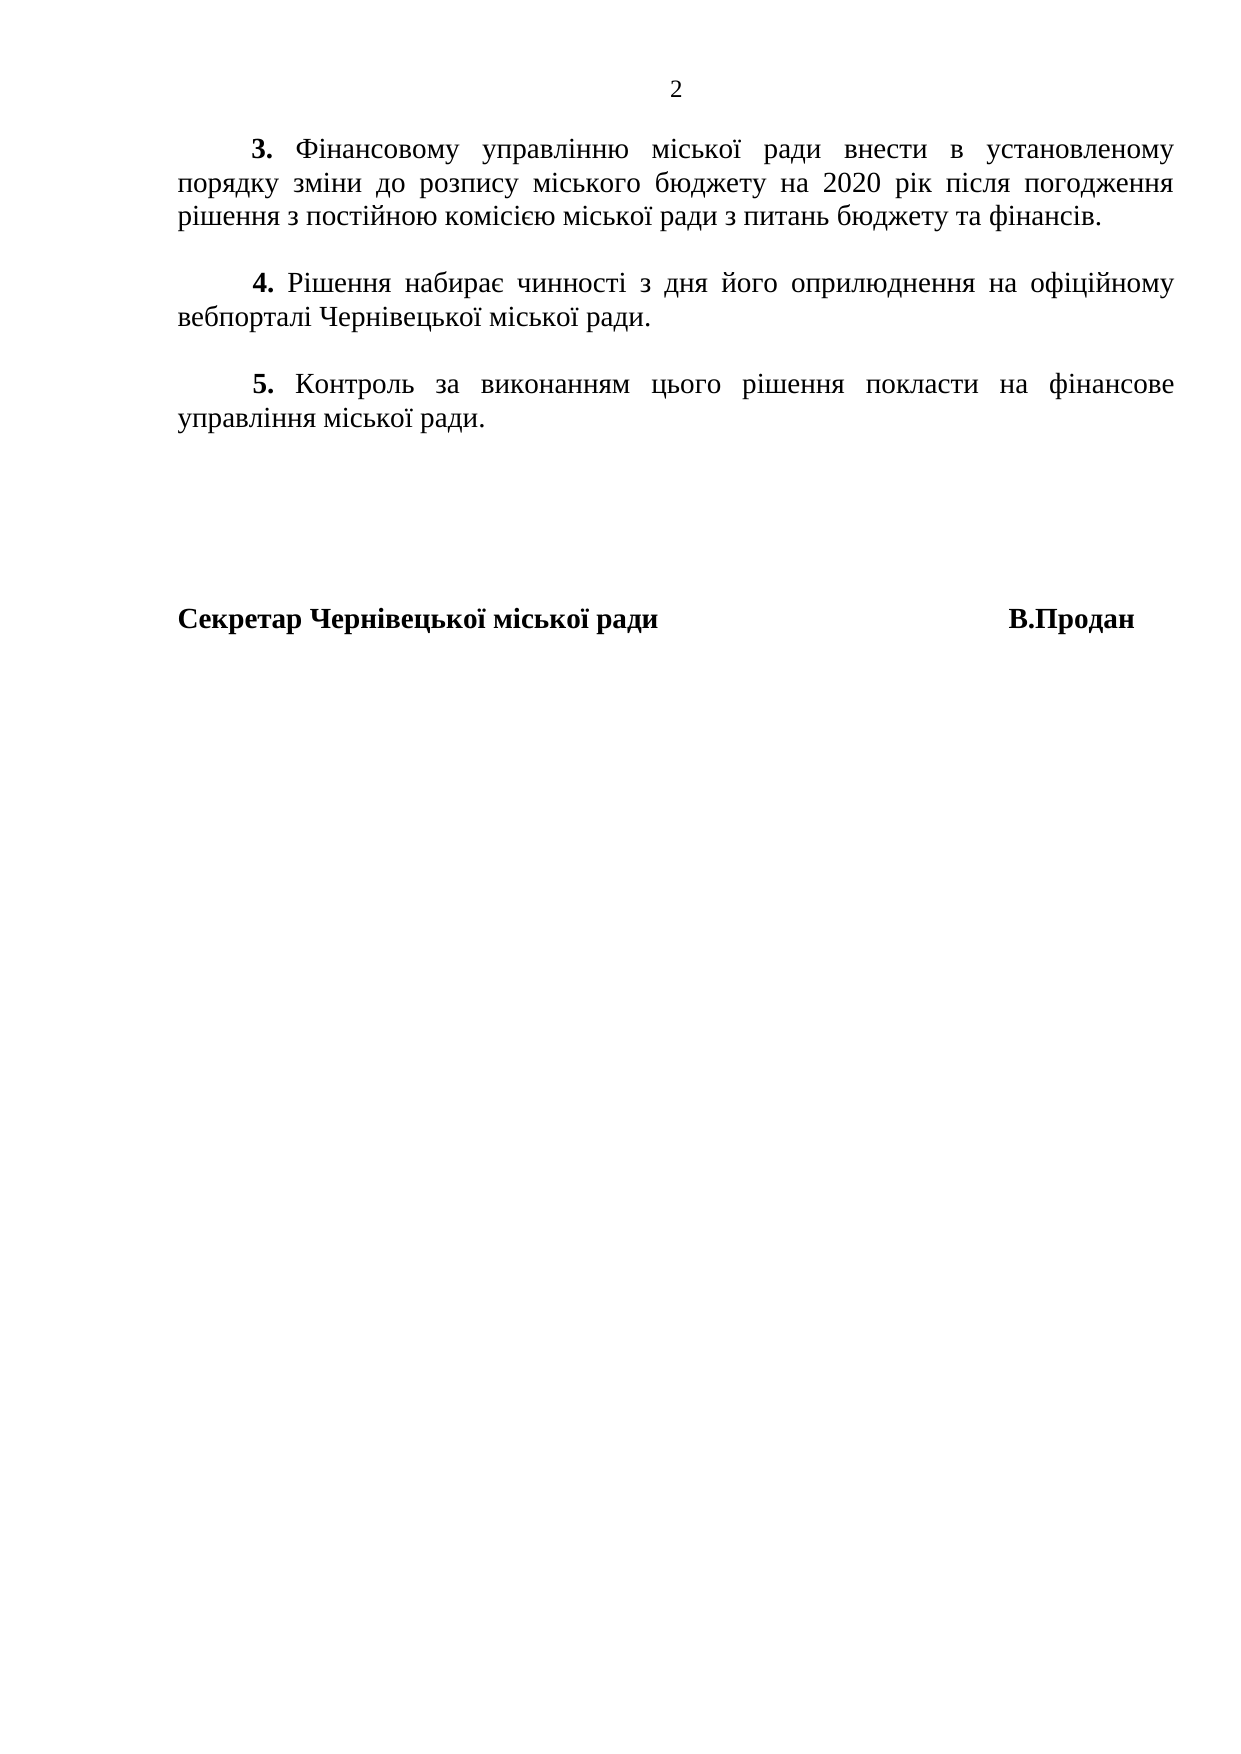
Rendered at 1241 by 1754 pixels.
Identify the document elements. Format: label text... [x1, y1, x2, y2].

text 4. Рішення набирає чинності з дня його оприлюднення на офіційному вебпорталі Чернівецької міської ради. [177, 266, 1175, 333]
subtitle Секретар Чернівецької міської ради В.Продан [177, 601, 1175, 634]
text 5. Контроль за виконанням цього рішення покласти на фінансове управління міської ради. [177, 366, 1175, 433]
text 3. Фінансовому управлінню міської ради внести в установленому порядку зміни до розпису міського бюджету на 2020 рік після погодження рішення з постійною комісією міської ради з питань бюджету та фінансів. [177, 131, 1175, 232]
